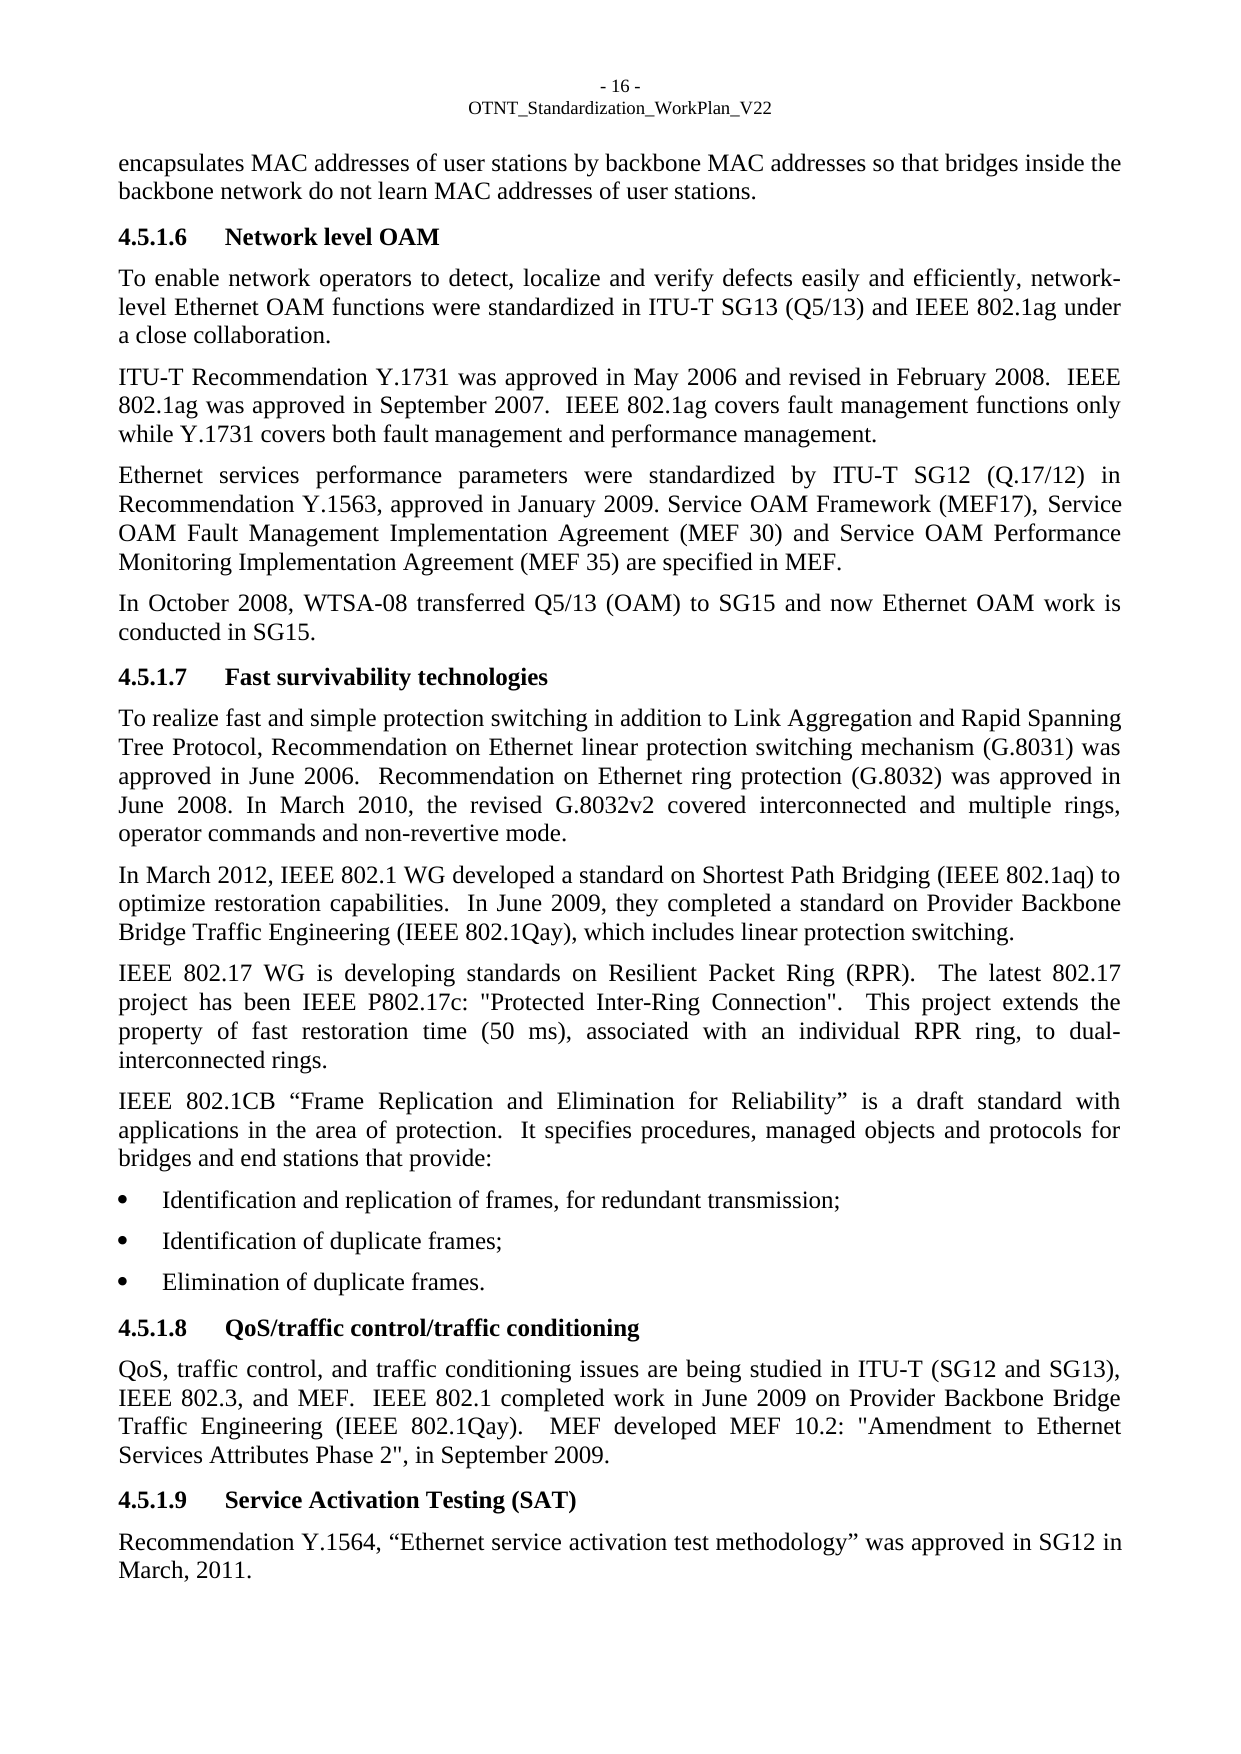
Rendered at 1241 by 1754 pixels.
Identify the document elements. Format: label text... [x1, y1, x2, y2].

text In October 2008, WTSA-08 transferred Q5/13 (OAM) to SG15 and now Ethernet OAM work is conducted in SG15. [118, 588, 1122, 646]
text Recommendation Y.1564, “Ethernet service activation test methodology” was approved in SG12 in March, 2011. [118, 1527, 1122, 1584]
text To realize fast and simple protection switching in addition to Link Aggregation and Rapid Spanning Tree Protocol, Recommendation on Ethernet linear protection switching mechanism (G.8031) was approved in June 2006. Recommendation on Ethernet ring protection (G.8032) was approved in June 2008. In March 2010, the revised G.8032v2 covered interconnected and multiple rings, operator commands and non-revertive mode. [118, 703, 1122, 847]
text Ethernet services performance parameters were standardized by ITU-T SG12 (Q.17/12) in Recommendation Y.1563, approved in January 2009. Service OAM Framework (MEF17), Service OAM Fault Management Implementation Agreement (MEF 30) and Service OAM Performance Monitoring Implementation Agreement (MEF 35) are specified in MEF. [118, 461, 1122, 576]
text ITU-T Recommendation Y.1731 was approved in May 2006 and revised in February 2008. IEEE 802.1ag was approved in September 2007. IEEE 802.1ag covers fault management functions only while Y.1731 covers both fault management and performance management. [118, 362, 1122, 448]
subtitle QoS/traffic control/traffic conditioning [118, 1313, 1122, 1341]
text IEEE 802.1CB “Frame Replication and Elimination for Reliability” is a draft standard with applications in the area of protection. It specifies procedures, managed objects and protocols for bridges and end stations that provide: [118, 1086, 1122, 1172]
text IEEE 802.17 WG is developing standards on Resilient Packet Ring (RPR). The latest 802.17 project has been IEEE P802.17c: "Protected Inter-Ring Connection". This project extends the property of fast restoration time (50 ms), associated with an individual RPR ring, to dual-interconnected rings. [118, 958, 1122, 1073]
subtitle Service Activation Testing (SAT) [118, 1486, 1122, 1514]
list Identification of duplicate frames; [118, 1226, 1122, 1255]
text In March 2012, IEEE 802.1 WG developed a standard on Shortest Path Bridging (IEEE 802.1aq) to optimize restoration capabilities. In June 2009, they completed a standard on Provider Backbone Bridge Traffic Engineering (IEEE 802.1Qay), which includes linear protection switching. [118, 860, 1122, 946]
subtitle Network level OAM [118, 222, 1122, 251]
text To enable network operators to detect, localize and verify defects easily and efficiently, network-level Ethernet OAM functions were standardized in ITU-T SG13 (Q5/13) and IEEE 802.1ag under a close collaboration. [118, 263, 1122, 349]
subtitle Fast survivability technologies [118, 662, 1122, 691]
list Elimination of duplicate frames. [118, 1267, 1122, 1296]
list Identification and replication of frames, for redundant transmission; [118, 1185, 1122, 1213]
text QoS, traffic control, and traffic conditioning issues are being studied in ITU-T (SG12 and SG13), IEEE 802.3, and MEF. IEEE 802.1 completed work in June 2009 on Provider Backbone Bridge Traffic Engineering (IEEE 802.1Qay). MEF developed MEF 10.2: "Amendment to Ethernet Services Attributes Phase 2", in September 2009. [118, 1354, 1122, 1469]
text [118, 148, 1122, 205]
